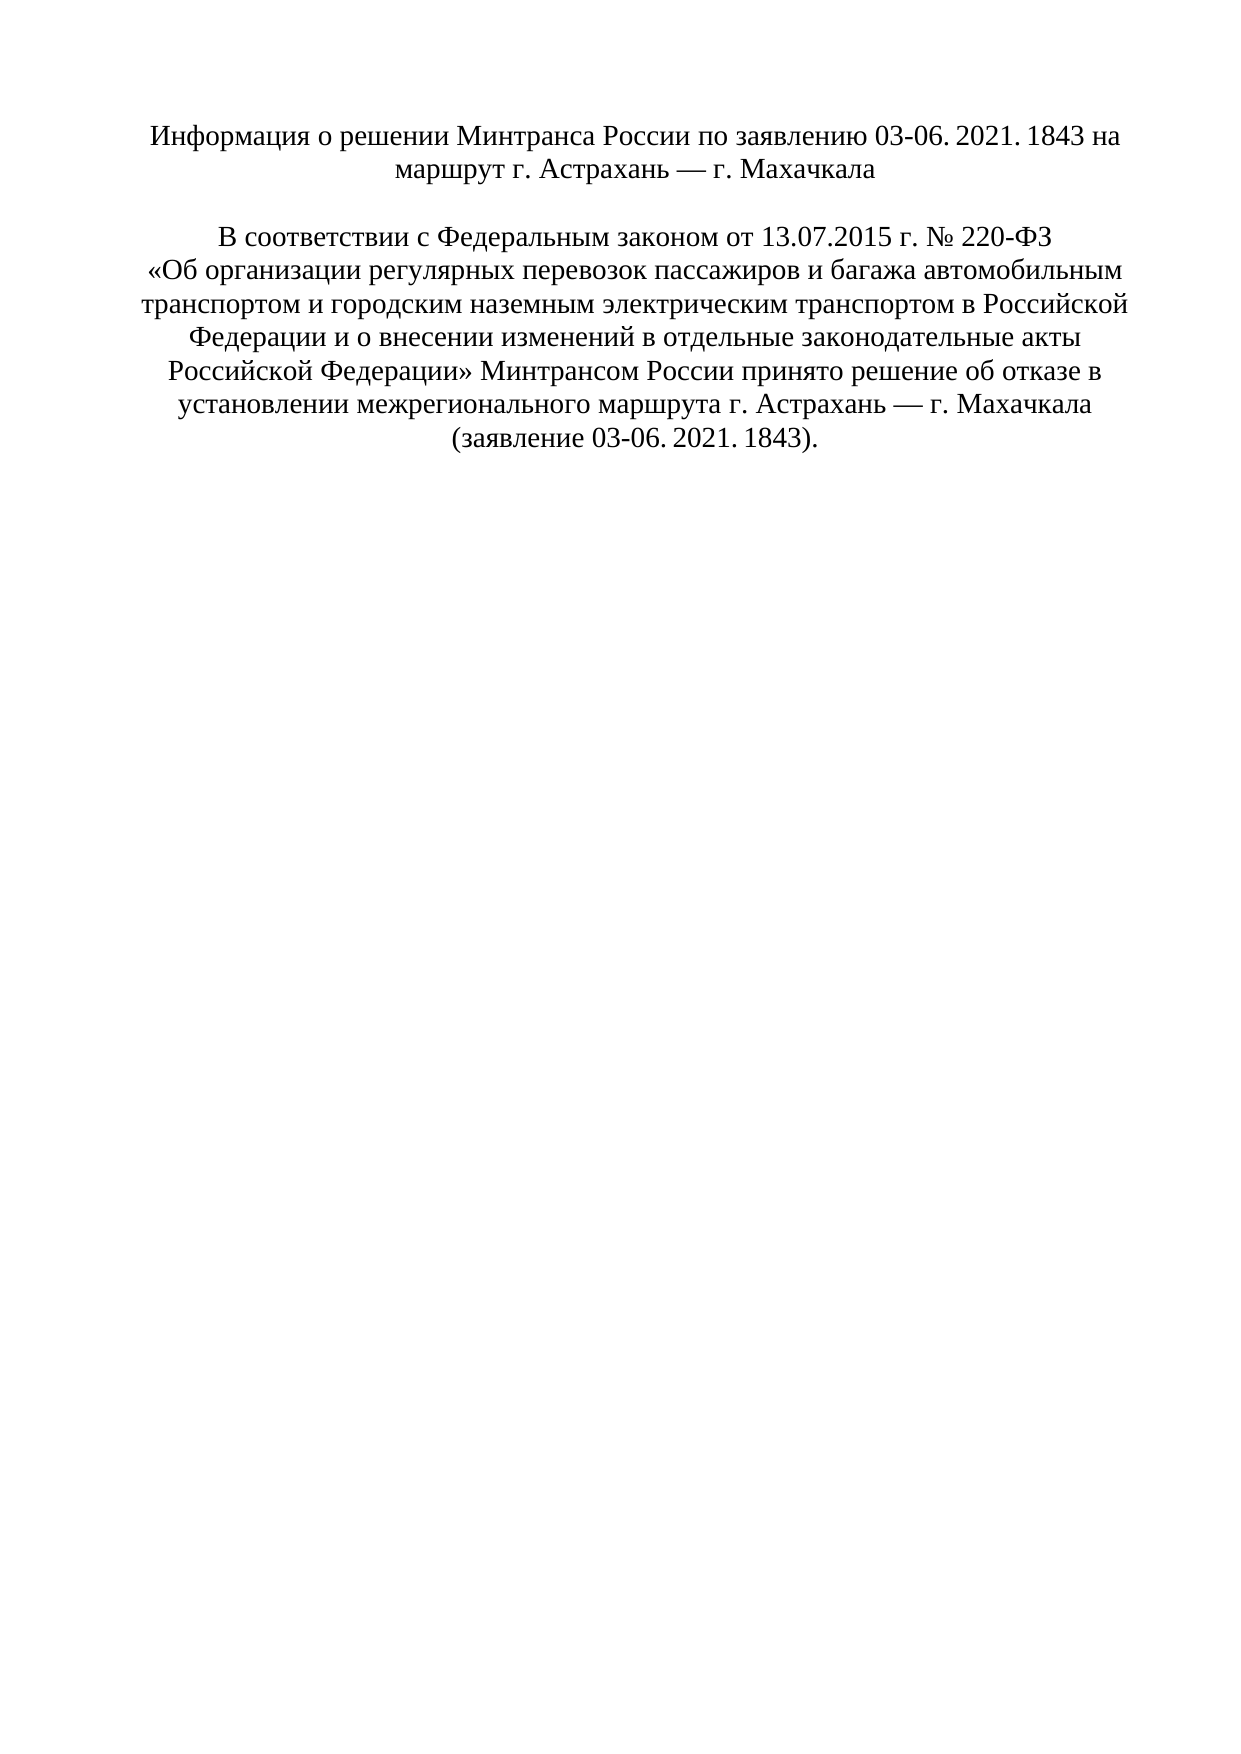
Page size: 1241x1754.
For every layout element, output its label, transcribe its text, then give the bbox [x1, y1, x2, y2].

text Информация о решении Минтранса России по заявлению 03-06. 2021. 1843 на маршрут г. Астрахань — г. Махачкала [118, 118, 1152, 185]
text В соответствии с Федеральным законом от 13.07.2015 г. № 220-ФЗ «Об организации регулярных перевозок пассажиров и багажа автомобильным транспортом и городским наземным электрическим транспортом в Российской Федерации и о внесении изменений в отдельные законодательные акты Российской Федерации» Минтрансом России принято решение об отказе в установлении межрегионального маршрута г. Астрахань — г. Махачкала (заявление 03-06. 2021. 1843). [118, 219, 1152, 453]
